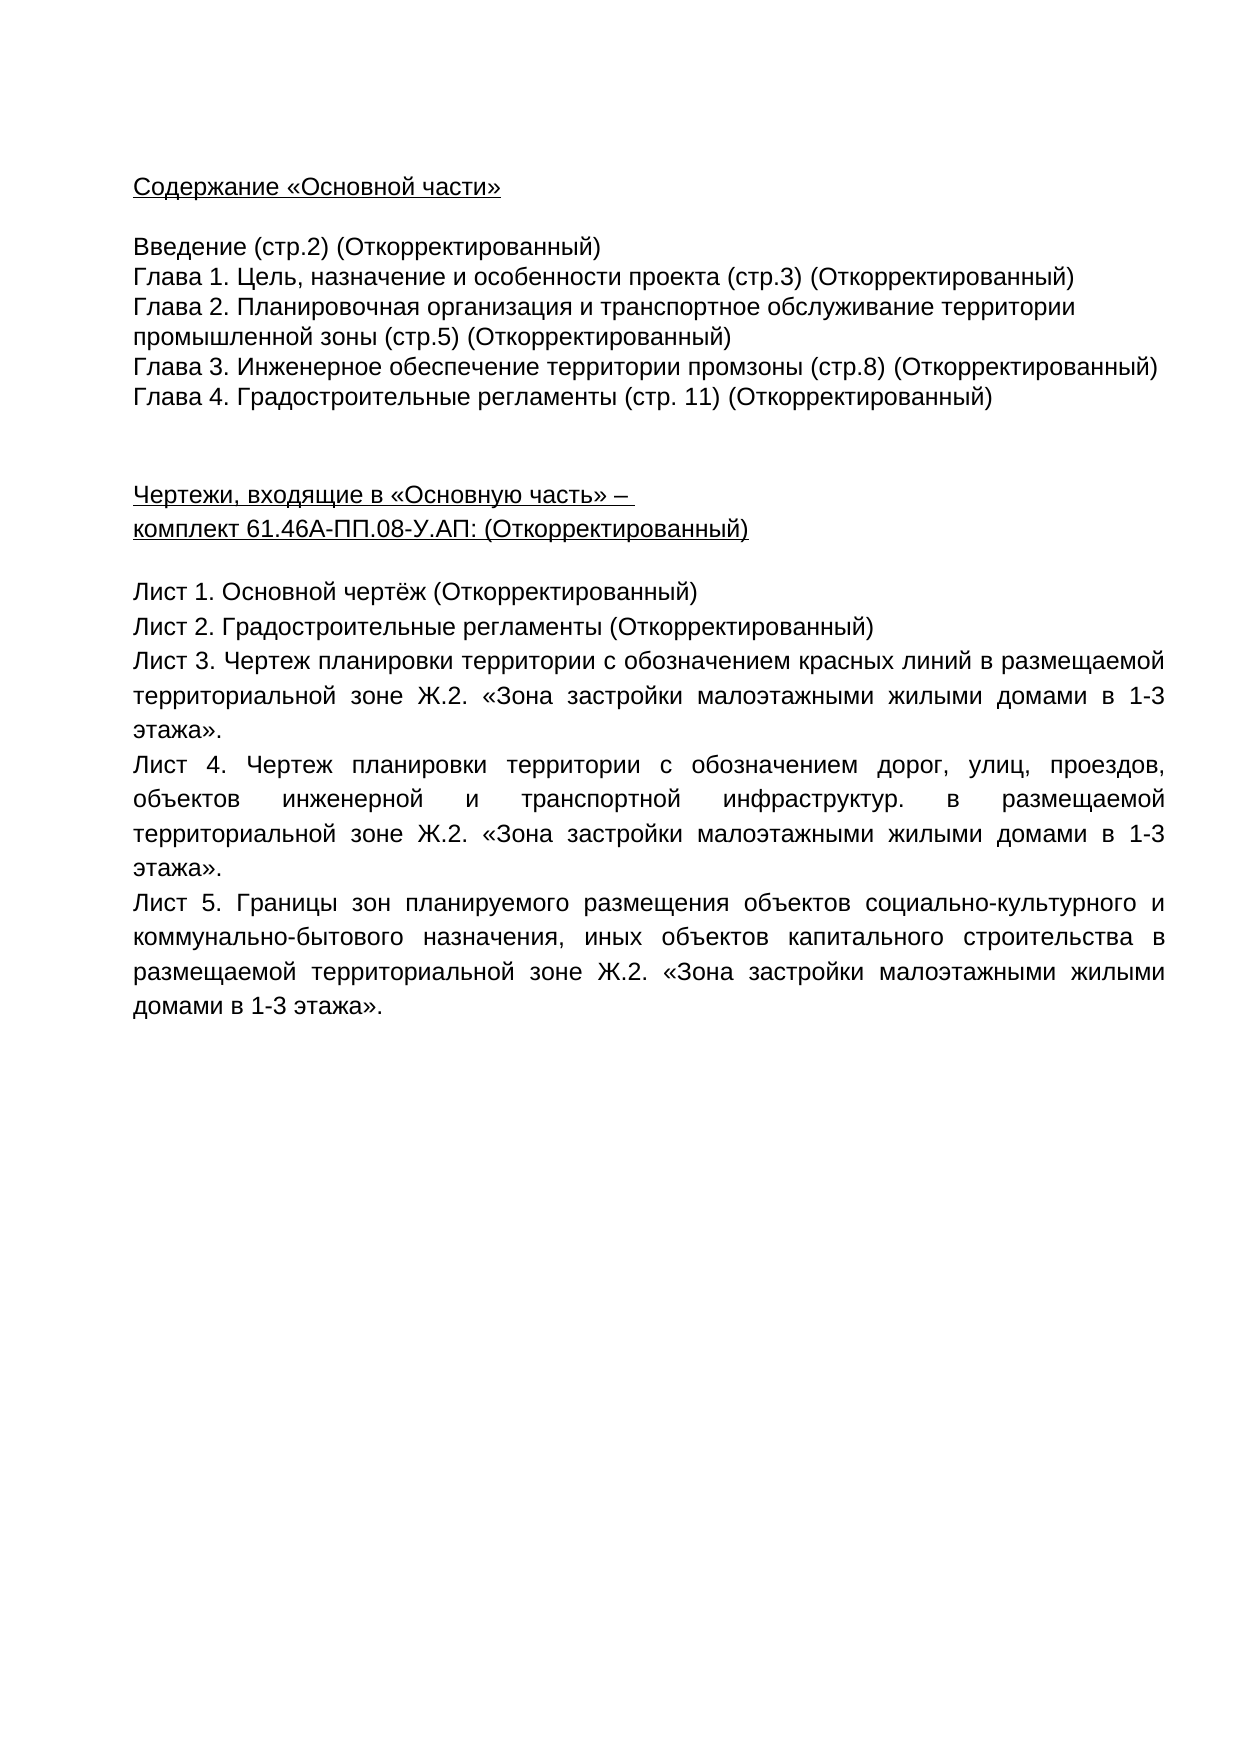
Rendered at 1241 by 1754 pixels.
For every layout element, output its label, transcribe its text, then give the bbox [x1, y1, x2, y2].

text Содержание «Основной части» [133, 171, 1167, 201]
text Лист 4. Чертеж планировки территории с обозначением дорог, улиц, проездов, объектов инженерной и транспортной инфраструктур. в размещаемой территориальной зоне Ж.2. «Зона застройки малоэтажными жилыми домами в 1-3 этажа». [133, 750, 1167, 882]
text комплект 61.46А-ПП.08-У.АП: (Откорректированный) [133, 514, 1167, 543]
text Введение (стр.2) (Откорректированный) [133, 231, 1167, 261]
text Глава 3. Инженерное обеспечение территории промзоны (стр.8) (Откорректированный) [133, 351, 1167, 381]
text Глава 1. Цель, назначение и особенности проекта (стр.3) (Откорректированный) [133, 261, 1167, 291]
text Лист 3. Чертеж планировки территории с обозначением красных линий в размещаемой территориальной зоне Ж.2. «Зона застройки малоэтажными жилыми домами в 1-3 этажа». [133, 646, 1167, 744]
text Глава 2. Планировочная организация и транспортное обслуживание территории промышленной зоны (стр.5) (Откорректированный) [133, 291, 1167, 351]
text Лист 1. Основной чертёж (Откорректированный) [133, 577, 1167, 606]
text Чертежи, входящие в «Основную часть» – [133, 479, 1167, 508]
text Лист 5. Границы зон планируемого размещения объектов социально-культурного и коммунально-бытового назначения, иных объектов капитального строительства в размещаемой территориальной зоне Ж.2. «Зона застройки малоэтажными жилыми домами в 1-3 этажа». [133, 888, 1167, 1020]
text Лист 2. Градостроительные регламенты (Откорректированный) [133, 612, 1167, 641]
text Глава 4. Градостроительные регламенты (стр. 11) (Откорректированный) [133, 381, 1167, 411]
